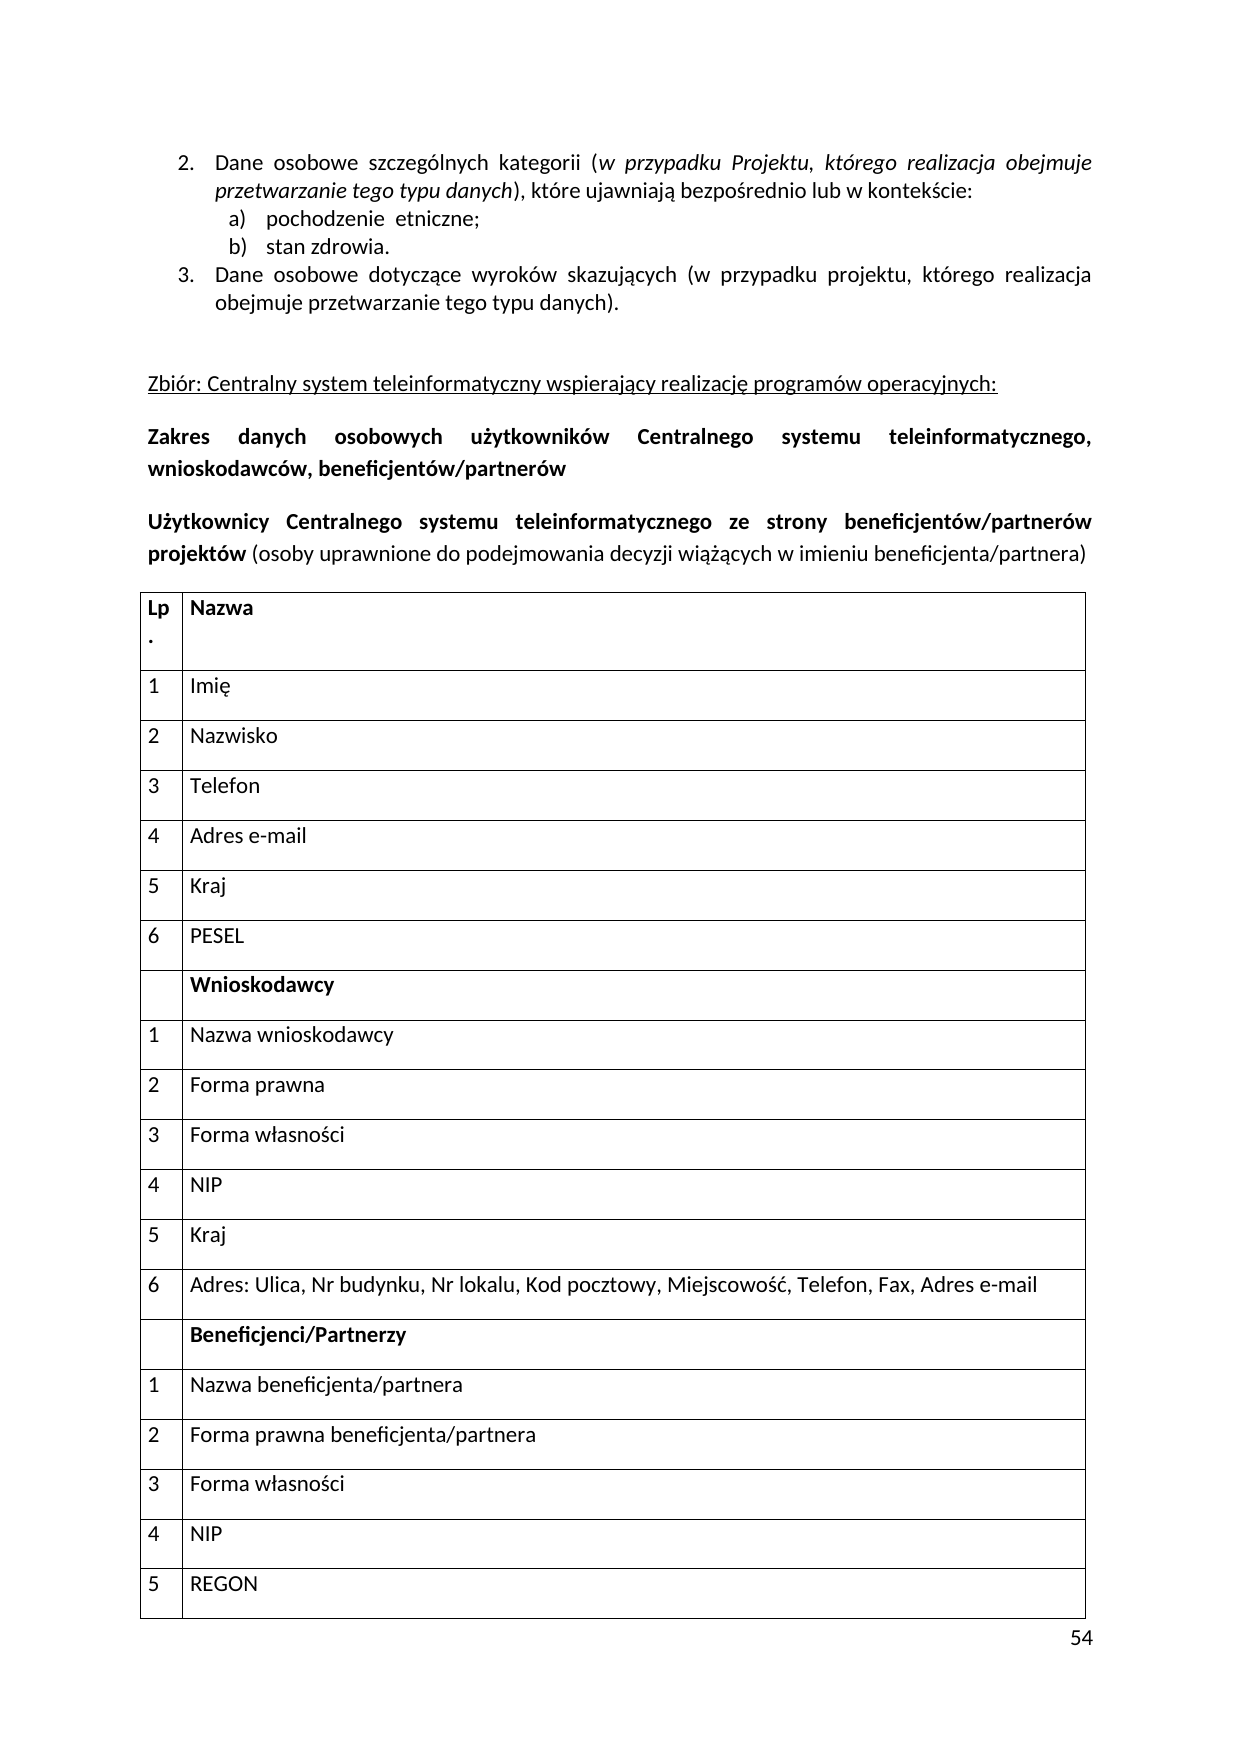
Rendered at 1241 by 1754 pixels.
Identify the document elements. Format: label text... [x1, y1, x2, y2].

table_cell [141, 971, 182, 1019]
table_cell 1 [141, 1021, 182, 1069]
table_cell Beneficjenci/Partnerzy [183, 1320, 1085, 1369]
table_cell Nazwa wnioskodawcy [183, 1021, 1085, 1069]
table_cell 1 [141, 1370, 182, 1419]
table_cell 2 [141, 1420, 182, 1468]
table_cell 6 [141, 1270, 182, 1319]
table_cell Imię [183, 671, 1085, 720]
table_cell 4 [141, 1170, 182, 1219]
text Zbiór: Centralny system teleinformatyczny wspierający realizację programów operacyjnych: [148, 369, 1093, 397]
table_cell [141, 1320, 182, 1369]
table_cell 4 [141, 1520, 182, 1568]
table_cell 5 [141, 1569, 182, 1618]
table_cell 2 [141, 721, 182, 770]
table_cell 1 [141, 671, 182, 720]
table_cell 2 [141, 1070, 182, 1119]
table_cell Wnioskodawcy [183, 971, 1085, 1019]
table_cell Forma prawna [183, 1070, 1085, 1119]
table_cell REGON [183, 1569, 1085, 1618]
list pochodzenie etniczne; [228, 204, 1093, 232]
list Dane osobowe szczególnych kategorii (w przypadku Projektu, którego realizacja obejmuje przetwarzanie tego typu danych), które ujawniają bezpośrednio lub w kontekście: [177, 148, 1093, 204]
table_cell 3 [141, 771, 182, 820]
table_cell 5 [141, 1220, 182, 1269]
table_cell 4 [141, 821, 182, 870]
table_cell PESEL [183, 921, 1085, 969]
table_cell Telefon [183, 771, 1085, 820]
table_cell Nazwisko [183, 721, 1085, 770]
text Zakres danych osobowych użytkowników Centralnego systemu teleinformatycznego, wnioskodawców, beneficjentów/partnerów [148, 422, 1093, 482]
table_cell Nazwa beneficjenta/partnera [183, 1370, 1085, 1419]
table_cell 3 [141, 1470, 182, 1518]
table_cell Adres e-mail [183, 821, 1085, 870]
table_cell NIP [183, 1170, 1085, 1219]
table_header Lp. [141, 593, 182, 670]
text Użytkownicy Centralnego systemu teleinformatycznego ze strony beneficjentów/partnerów projektów (osoby uprawnione do podejmowania decyzji wiążących w imieniu beneficjenta/partnera) [148, 507, 1093, 567]
list Dane osobowe dotyczące wyroków skazujących (w przypadku projektu, którego realizacja obejmuje przetwarzanie tego typu danych). [177, 260, 1093, 316]
table_header Nazwa [183, 593, 1085, 670]
table_cell Forma własności [183, 1120, 1085, 1169]
list stan zdrowia. [228, 232, 1093, 260]
table_cell Kraj [183, 1220, 1085, 1269]
table_cell 3 [141, 1120, 182, 1169]
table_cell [183, 1270, 1085, 1319]
table_cell NIP [183, 1520, 1085, 1568]
table_cell Forma prawna beneficjenta/partnera [183, 1420, 1085, 1468]
table_cell 6 [141, 921, 182, 969]
table_cell Forma własności [183, 1470, 1085, 1518]
table_cell 5 [141, 871, 182, 920]
table_cell Kraj [183, 871, 1085, 920]
